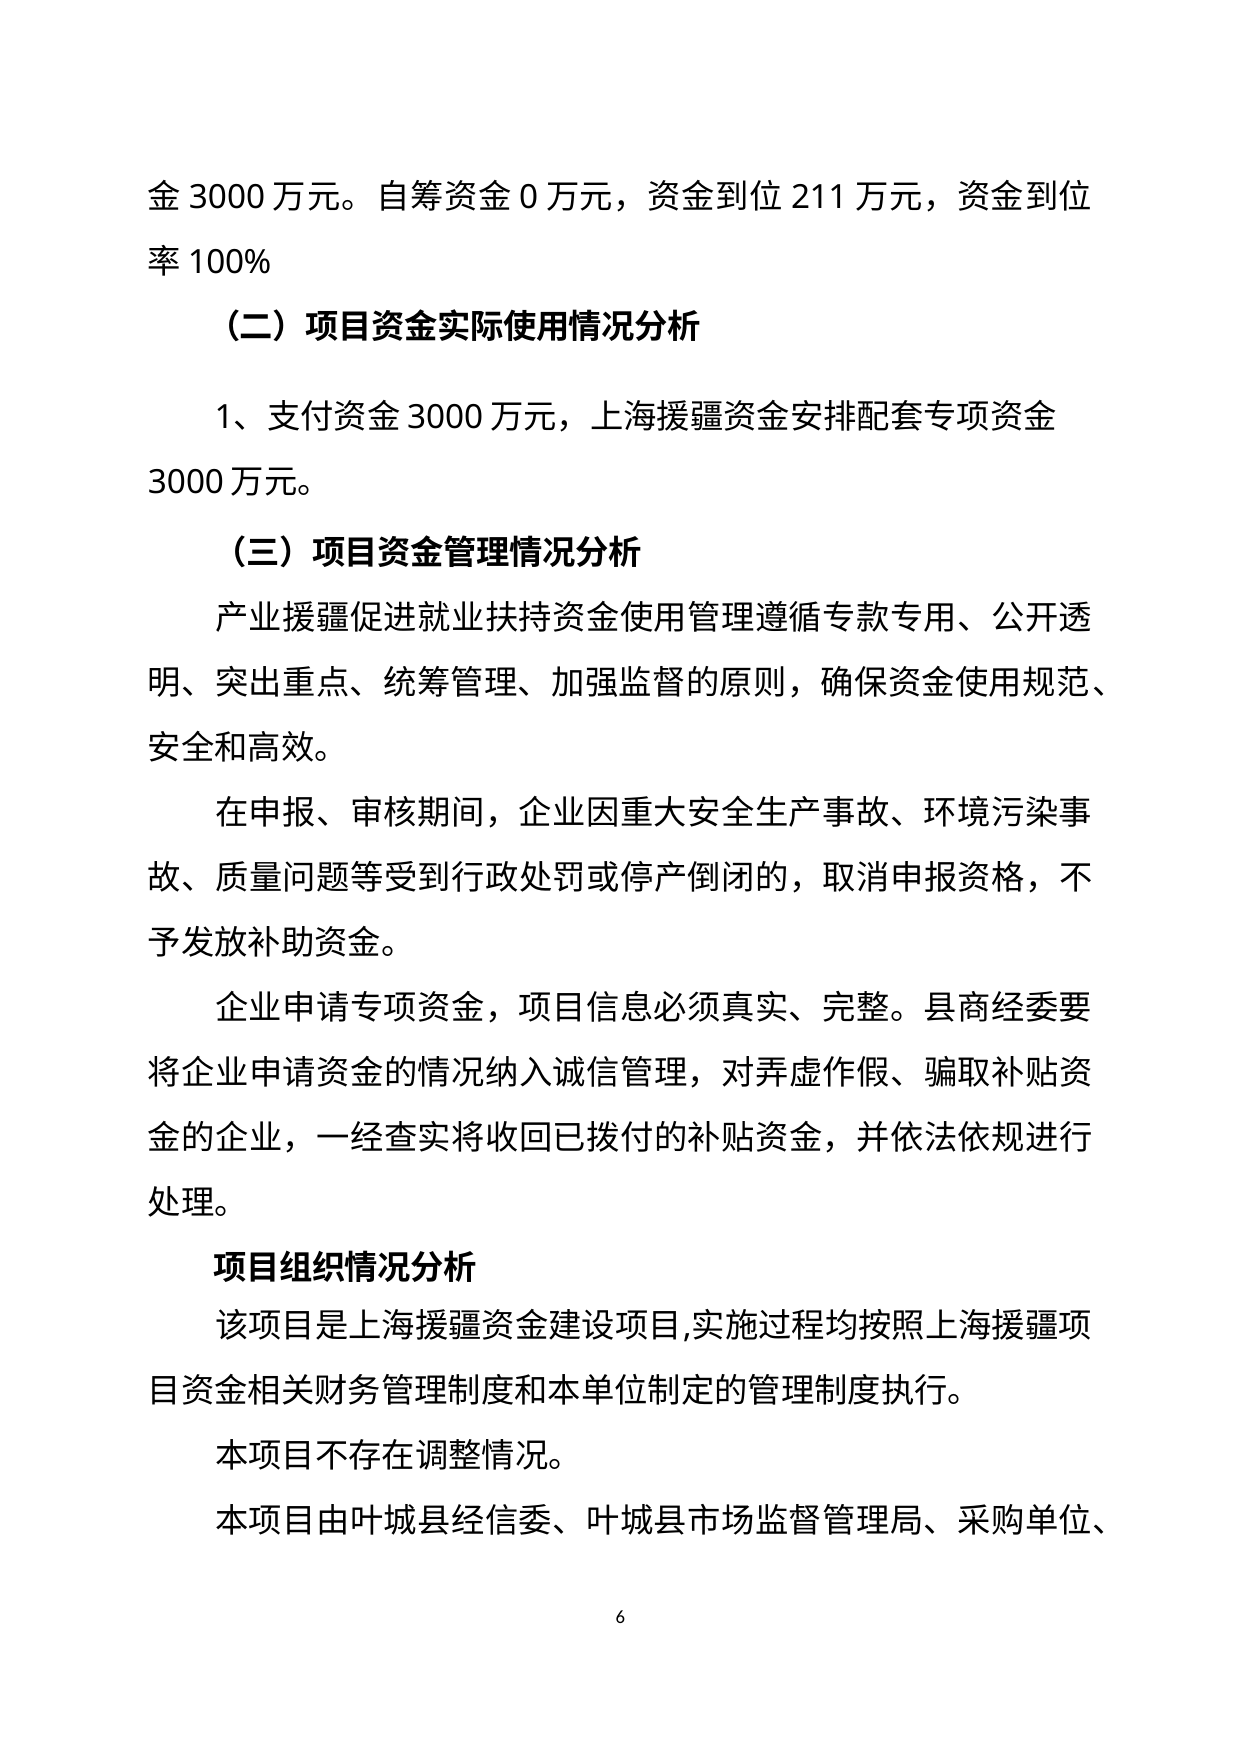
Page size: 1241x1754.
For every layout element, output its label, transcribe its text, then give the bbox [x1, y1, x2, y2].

text 本项目不存在调整情况。 [148, 1421, 1092, 1486]
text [148, 161, 1092, 291]
text 产业援疆促进就业扶持资金使用管理遵循专款专用、公开透明、突出重点、统筹管理、加强监督的原则，确保资金使用规范、安全和高效。 [148, 582, 1092, 777]
text 在申报、审核期间，企业因重大安全生产事故、环境污染事故、质量问题等受到行政处罚或停产倒闭的，取消申报资格，不予发放补助资金。 [148, 777, 1092, 972]
text 企业申请专项资金，项目信息必须真实、完整。县商经委要将企业申请资金的情况纳入诚信管理，对弄虚作假、骗取补贴资金的企业，一经查实将收回已拨付的补贴资金，并依法依规进行处理。 [148, 972, 1092, 1232]
text （三）项目资金管理情况分析 [148, 517, 1092, 582]
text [148, 1486, 1092, 1551]
text 项目组织情况分析 [148, 1232, 1092, 1291]
subtitle 1、支付资金3000万元，上海援疆资金安排配套专项资金3000万元。 [148, 381, 1092, 511]
text 该项目是上海援疆资金建设项目,实施过程均按照上海援疆项目资金相关财务管理制度和本单位制定的管理制度执行。 [148, 1291, 1092, 1421]
text （二）项目资金实际使用情况分析 [148, 291, 1092, 356]
